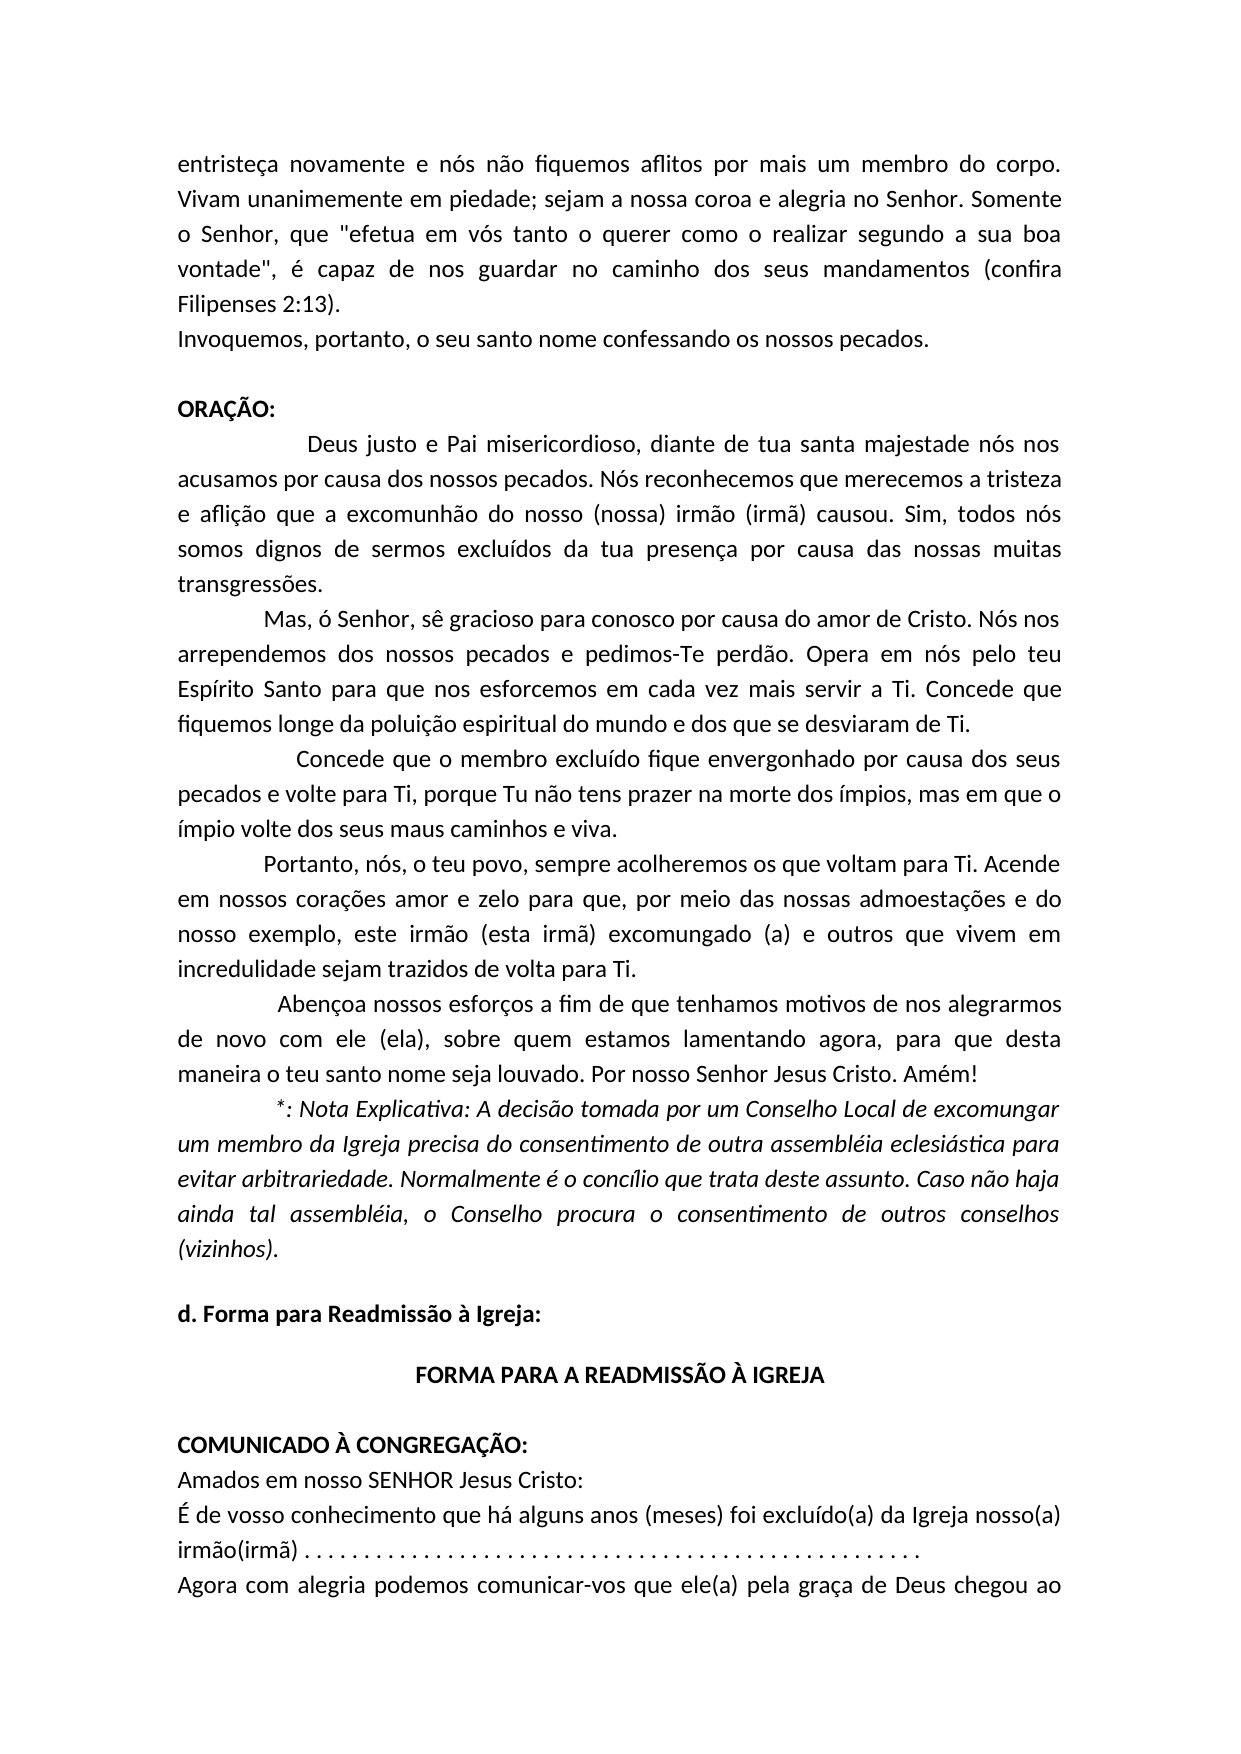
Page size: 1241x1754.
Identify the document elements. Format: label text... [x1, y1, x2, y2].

text Deus justo e Pai misericordioso, diante de tua santa majestade nós nos acusamos por causa dos nossos pecados. Nós reconhecemos que merecemos a tristeza e aflição que a excomunhão do nosso (nossa) irmão (irmã) causou. Sim, todos nós somos dignos de sermos excluídos da tua presença por causa das nossas muitas transgressões. [177, 428, 1063, 598]
text Abençoa nossos esforços a fim de que tenhamos motivos de nos alegrarmos de novo com ele (ela), sobre quem estamos lamentando agora, para que desta maneira o teu santo nome seja louvado. Por nosso Senhor Jesus Cristo. Amém! [177, 988, 1063, 1088]
text Amados em nosso SENHOR Jesus Cristo: [177, 1464, 1063, 1495]
text Concede que o membro excluído fique envergonhado por causa dos seus pecados e volte para Ti, porque Tu não tens prazer na morte dos ímpios, mas em que o ímpio volte dos seus maus caminhos e viva. [177, 743, 1063, 843]
text Invoquemos, portanto, o seu santo nome confessando os nossos pecados. [177, 323, 1063, 353]
text É de vosso conhecimento que há alguns anos (meses) foi excluído(a) da Igreja nosso(a) irmão(irmã) . . . . . . . . . . . . . . . . . . . . . . . . . . . . . . . . . . . . . . . . . . . . . . . . . . . . [177, 1499, 1063, 1565]
text COMUNICADO À CONGREGAÇÃO: [177, 1429, 1063, 1460]
text ORAÇÃO: [177, 393, 1063, 423]
text *: Nota Explicativa: A decisão tomada por um Conselho Local de excomungar um membro da Igreja precisa do consentimento de outra assembléia eclesiástica para evitar arbitrariedade. Normalmente é o concílio que trata deste assunto. Caso não haja ainda tal assembléia, o Conselho procura o consentimento de outros conselhos (vizinhos). [177, 1093, 1063, 1263]
text Portanto, nós, o teu povo, sempre acolheremos os que voltam para Ti. Acende em nossos corações amor e zelo para que, por meio das nossas admoestações e do nosso exemplo, este irmão (esta irmã) excomungado (a) e outros que vivem em incredulidade sejam trazidos de volta para Ti. [177, 848, 1063, 983]
text FORMA PARA A READMISSÃO À IGREJA [177, 1359, 1063, 1390]
text Mas, ó Senhor, sê gracioso para conosco por causa do amor de Cristo. Nós nos arrependemos dos nossos pecados e pedimos-Te perdão. Opera em nós pelo teu Espírito Santo para que nos esforcemos em cada vez mais servir a Ti. Concede que fiquemos longe da poluição espiritual do mundo e dos que se desviaram de Ti. [177, 603, 1063, 738]
text d. Forma para Readmissão à Igreja: [177, 1298, 1060, 1329]
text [177, 148, 1063, 318]
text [177, 1569, 1063, 1600]
